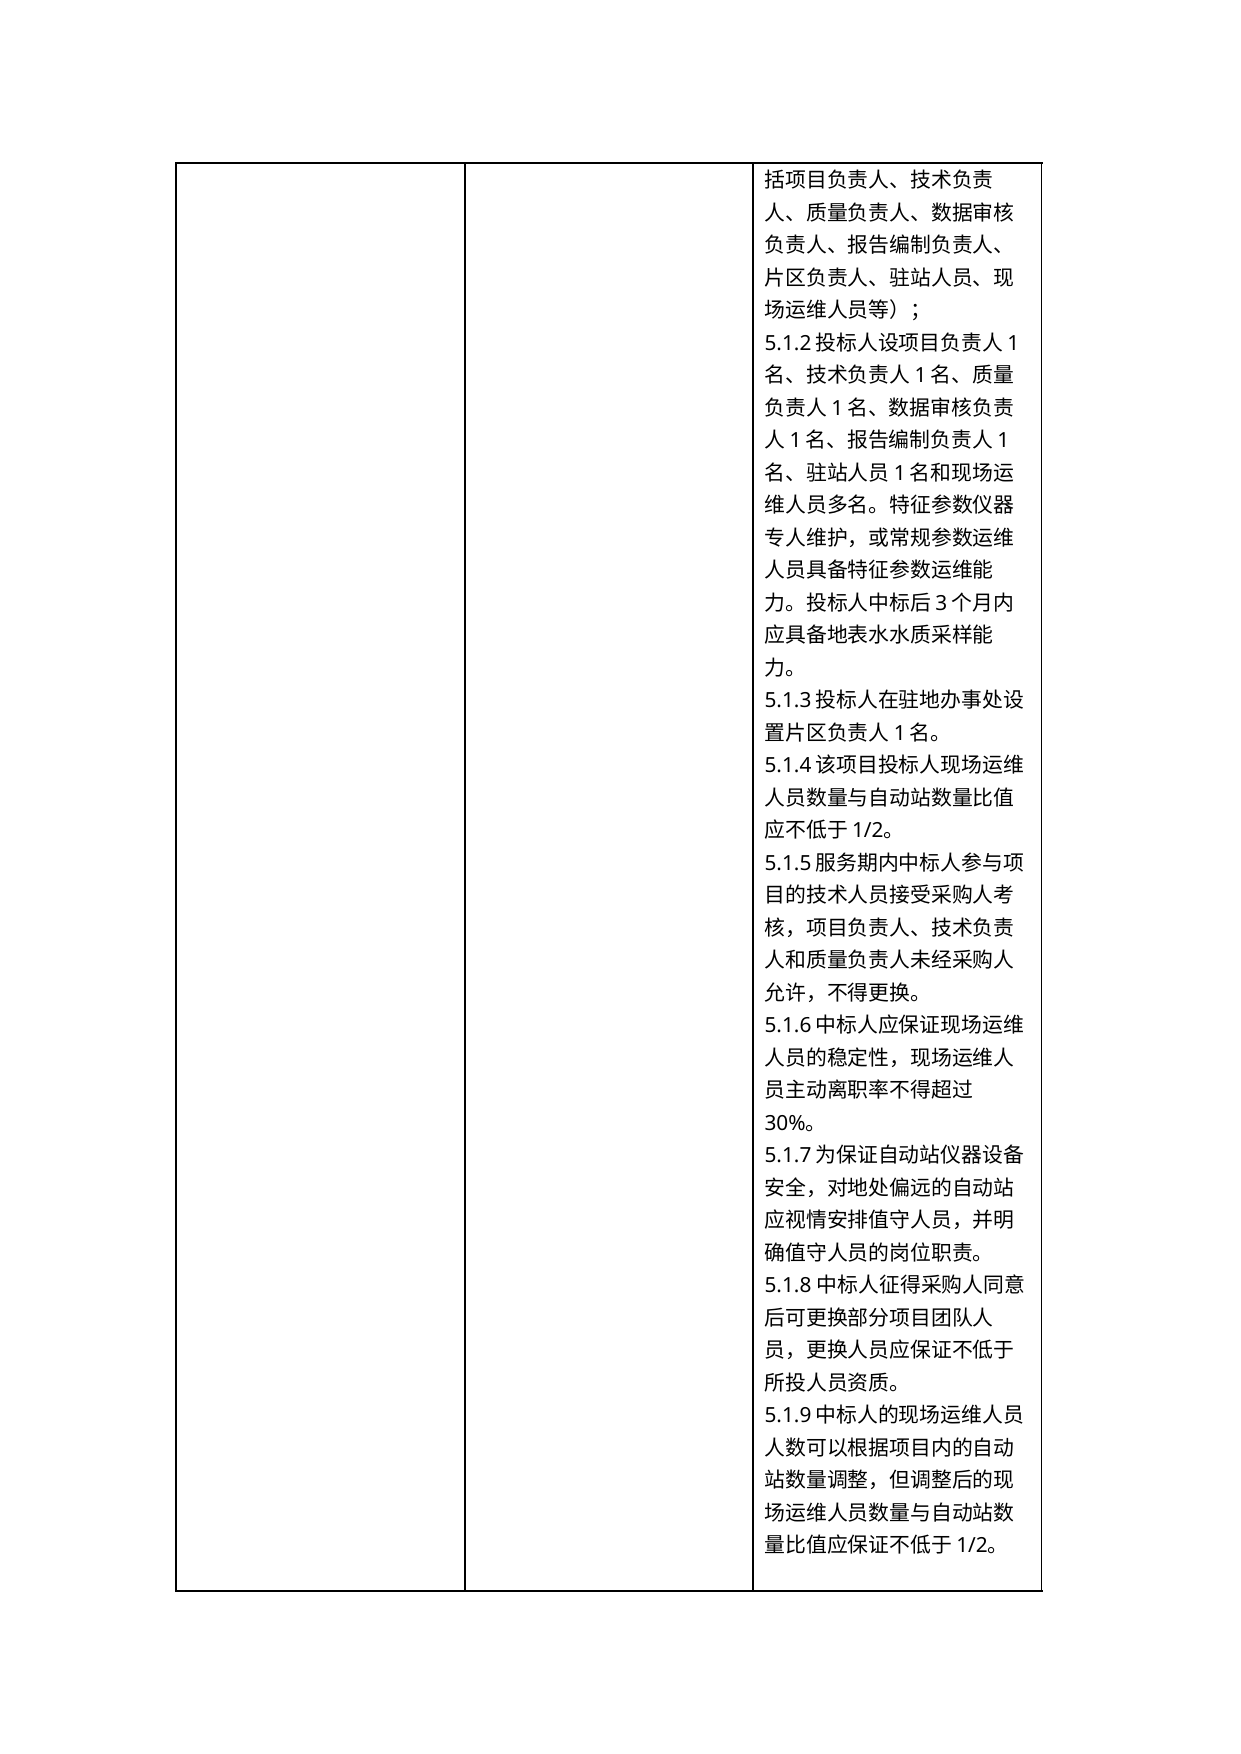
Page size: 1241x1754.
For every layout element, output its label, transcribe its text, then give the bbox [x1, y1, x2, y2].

table_cell 1 [177, 164, 464, 1590]
table_cell [466, 164, 752, 1590]
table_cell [754, 164, 1041, 1590]
